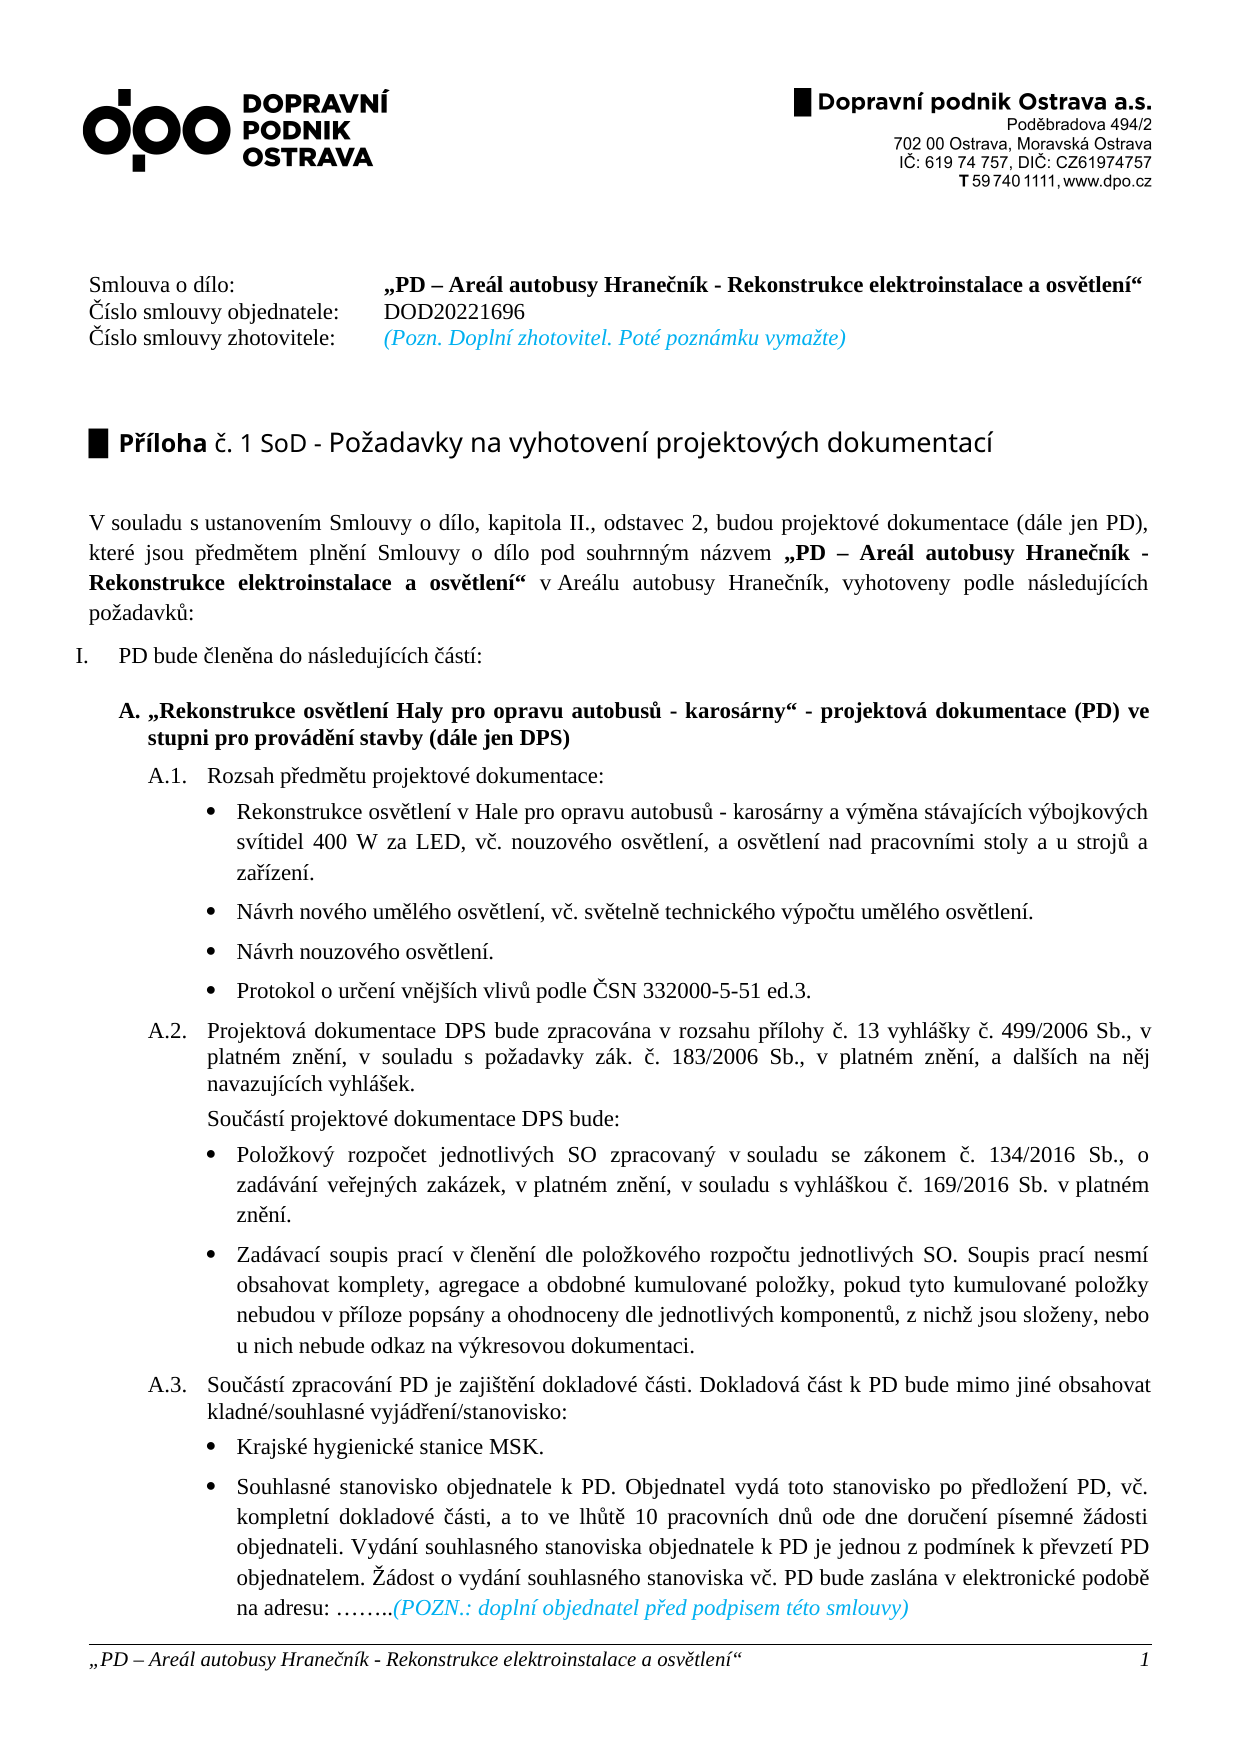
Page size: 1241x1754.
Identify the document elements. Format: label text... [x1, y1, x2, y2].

list Souhlasné stanovisko objednatele k PD. Objednatel vydá toto stanovisko po předložení PD, vč. kompletní dokladové části, a to ve lhůtě 10 pracovních dnů ode dne doručení písemné žádosti objednateli. Vydání souhlasného stanoviska objednatele k PD je jednou z podmínek k převzetí PD objednatelem. Žádost o vydání souhlasného stanoviska vč. PD bude zaslána v elektronické podobě na adresu: ……..(POZN.: doplní objednatel před podpisem této smlouvy) [207, 1473, 1149, 1620]
text Smlouva o dílo: „PD – Areál autobusy Hranečník - Rekonstrukce elektroinstalace a osvětlení“ [89, 272, 1152, 298]
list Zadávací soupis prací v členění dle položkového rozpočtu jednotlivých SO. Soupis prací nesmí obsahovat komplety, agregace a obdobné kumulované položky, pokud tyto kumulované položky nebudou v příloze popsány a ohodnoceny dle jednotlivých komponentů, z nichž jsou složeny, nebo u nich nebude odkaz na výkresovou dokumentaci. [207, 1241, 1149, 1358]
picture [794, 88, 1152, 190]
text Součástí projektové dokumentace DPS bude: [207, 1105, 1152, 1132]
text Číslo smlouvy objednatele: DOD20221696 [89, 298, 1152, 324]
picture [82, 89, 390, 172]
list Protokol o určení vnějších vlivů podle ČSN 332000-5-51 ed.3. [207, 977, 1149, 1004]
text Číslo smlouvy zhotovitele: (Pozn. Doplní zhotovitel. Poté poznámku vymažte) [89, 324, 1152, 351]
list Součástí zpracování PD je zajištění dokladové části. Dokladová část k PD bude mimo jiné obsahovat kladné/souhlasné vyjádření/stanovisko: [148, 1371, 1152, 1424]
list PD bude členěna do následujících částí: [89, 642, 1149, 668]
list Rekonstrukce osvětlení v Hale pro opravu autobusů - karosárny a výměna stávajících výbojkových svítidel 400 W za LED, vč. nouzového osvětlení, a osvětlení nad pracovními stoly a u strojů a zařízení. [207, 798, 1149, 885]
text V souladu s ustanovením Smlouvy o dílo, kapitola II., odstavec 2, budou projektové dokumentace (dále jen PD), které jsou předmětem plnění Smlouvy o dílo pod souhrnným názvem „PD – Areál autobusy Hranečník - Rekonstrukce elektroinstalace a osvětlení“ v Areálu autobusy Hranečník, vyhotoveny podle následujících požadavků: [89, 509, 1149, 626]
list Návrh nového umělého osvětlení, vč. světelně technického výpočtu umělého osvětlení. [207, 898, 1149, 924]
list Projektová dokumentace DPS bude zpracována v rozsahu přílohy č. 13 vyhlášky č. 499/2006 Sb., v platném znění, v souladu s požadavky zák. č. 183/2006 Sb., v platném znění, a dalších na něj navazujících vyhlášek. [148, 1017, 1152, 1096]
list Položkový rozpočet jednotlivých SO zpracovaný v souladu se zákonem č. 134/2016 Sb., o zadávání veřejných zakázek, v platném znění, v souladu s vyhláškou č. 169/2016 Sb. v platném znění. [207, 1141, 1149, 1228]
list „Rekonstrukce osvětlení Haly pro opravu autobusů - karosárny“ - projektová dokumentace (PD) ve stupni pro provádění stavby (dále jen DPS) [118, 697, 1152, 750]
list Návrh nouzového osvětlení. [207, 938, 1149, 964]
list Krajské hygienické stanice MSK. [207, 1433, 1149, 1460]
list Rozsah předmětu projektové dokumentace: [148, 762, 1152, 789]
subtitle █ Příloha č. 1 SoD - Požadavky na vyhotovení projektových dokumentací [89, 426, 1152, 459]
